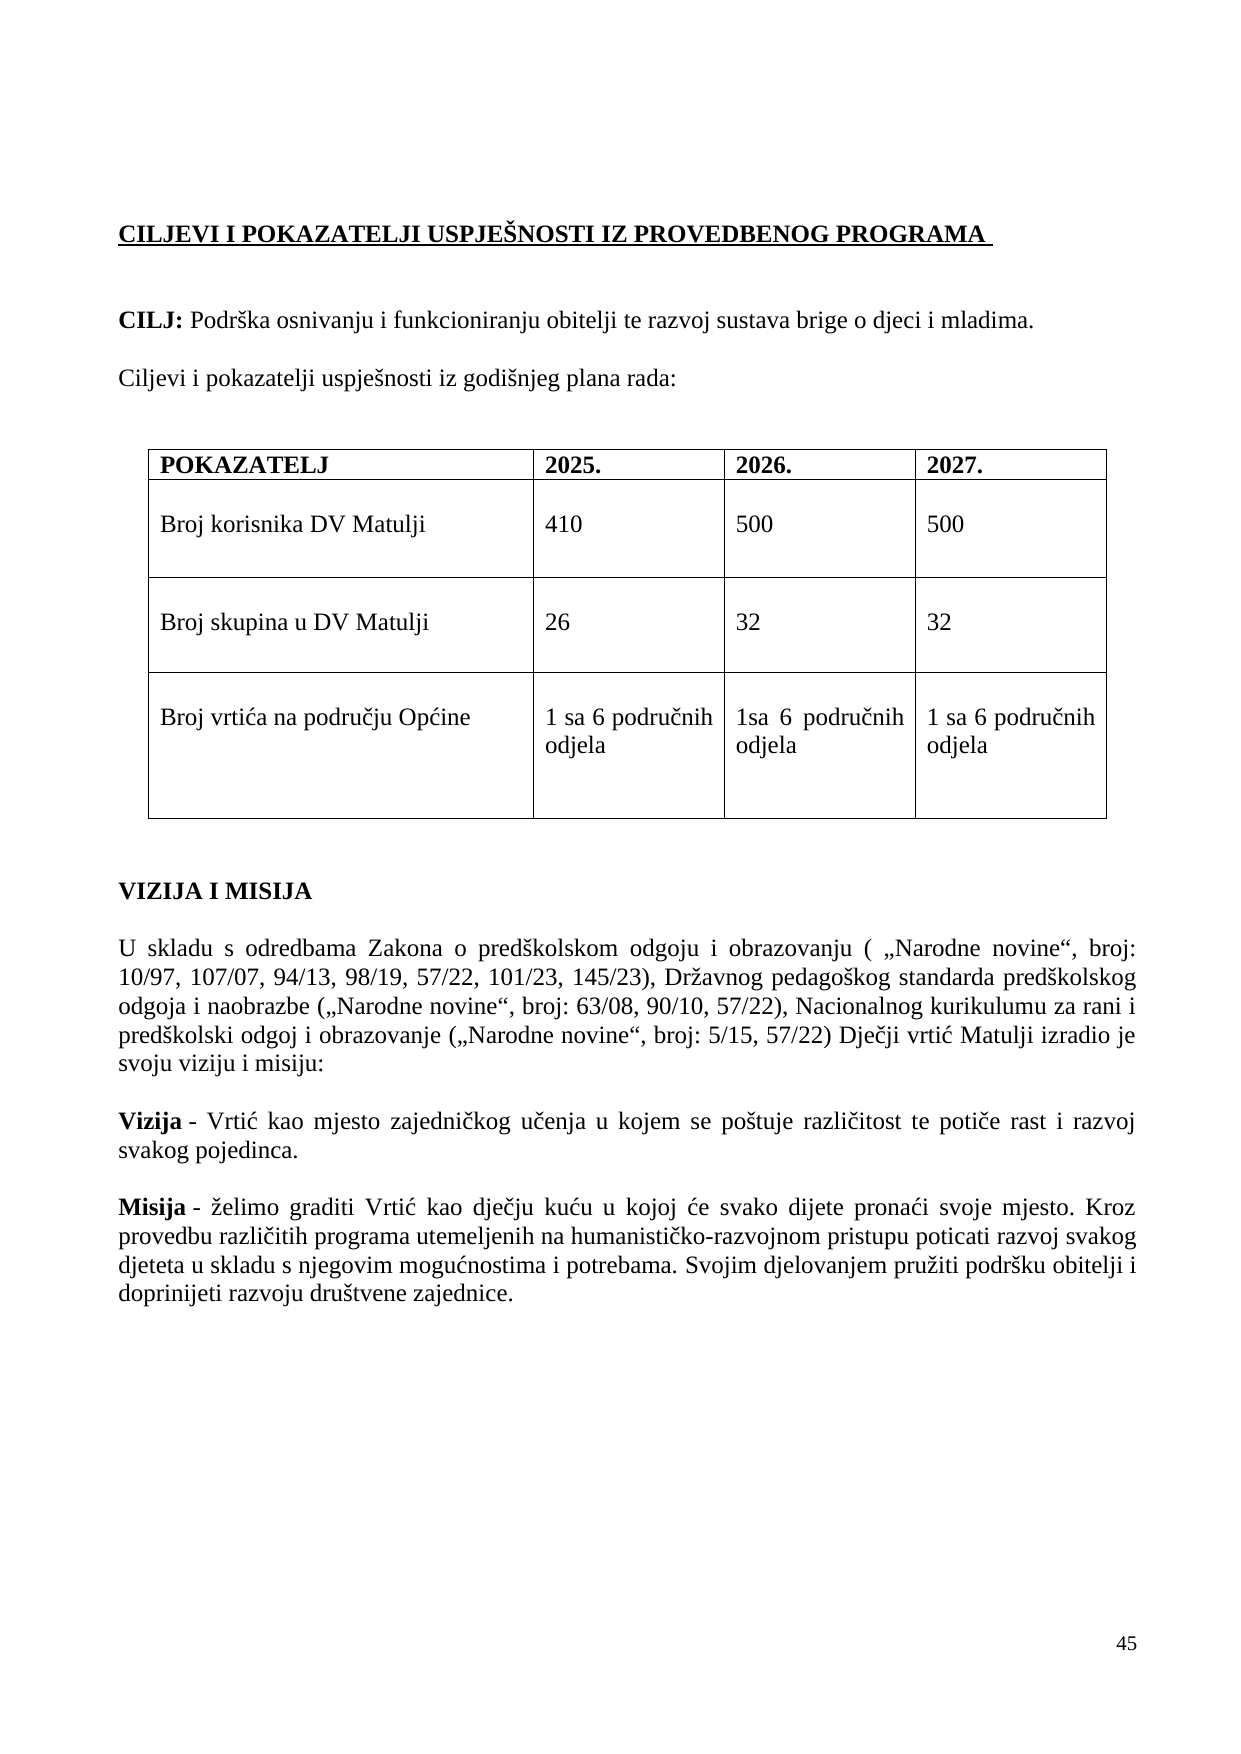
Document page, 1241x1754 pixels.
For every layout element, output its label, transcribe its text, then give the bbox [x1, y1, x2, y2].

text Misija - želimo graditi Vrtić kao dječju kuću u kojoj će svako dijete pronaći svoje mjesto. Kroz provedbu različitih programa utemeljenih na humanističko-razvojnom pristupu poticati razvoj svakog djeteta u skladu s njegovim mogućnostima i potrebama. Svojim djelovanjem pružiti podršku obitelji i doprinijeti razvoju društvene zajednice. [118, 1192, 1137, 1307]
table_cell 32 [916, 578, 1106, 672]
table_cell 410 [534, 480, 724, 577]
text VIZIJA I MISIJA [118, 876, 1137, 905]
table_header 2026. [725, 450, 915, 479]
table_header 2027. [916, 450, 1106, 479]
table_cell 1sa 6 područnih odjela [725, 673, 915, 817]
text CILJ: Podrška osnivanju i funkcioniranju obitelji te razvoj sustava brige o djeci i mladima. [118, 305, 1137, 334]
table_cell 1 sa 6 područnih odjela [916, 673, 1106, 817]
table_cell Broj skupina u DV Matulji [149, 578, 533, 672]
text CILJEVI I POKAZATELJI USPJEŠNOSTI IZ PROVEDBENOG PROGRAMA [118, 219, 1137, 248]
table_header 2025. [534, 450, 724, 479]
table_header POKAZATELJ [149, 450, 533, 479]
table_cell 1 sa 6 područnih odjela [534, 673, 724, 817]
table_cell 26 [534, 578, 724, 672]
text Vizija - Vrtić kao mjesto zajedničkog učenja u kojem se poštuje različitost te potiče rast i razvoj svakog pojedinca. [118, 1106, 1137, 1163]
table_cell 500 [725, 480, 915, 577]
table_cell Broj korisnika DV Matulji [149, 480, 533, 577]
table_cell 500 [916, 480, 1106, 577]
table_cell 32 [725, 578, 915, 672]
text U skladu s odredbama Zakona o predškolskom odgoju i obrazovanju ( „Narodne novine“, broj: 10/97, 107/07, 94/13, 98/19, 57/22, 101/23, 145/23), Državnog pedagoškog standarda predškolskog odgoja i naobrazbe („Narodne novine“, broj: 63/08, 90/10, 57/22), Nacionalnog kurikulumu za rani i predškolski odgoj i obrazovanje („Narodne novine“, broj: 5/15, 57/22) Dječji vrtić Matulji izradio je svoju viziju i misiju: [118, 933, 1137, 1077]
text Ciljevi i pokazatelji uspješnosti iz godišnjeg plana rada: [118, 363, 1137, 392]
table_cell Broj vrtića na području Općine [149, 673, 533, 817]
